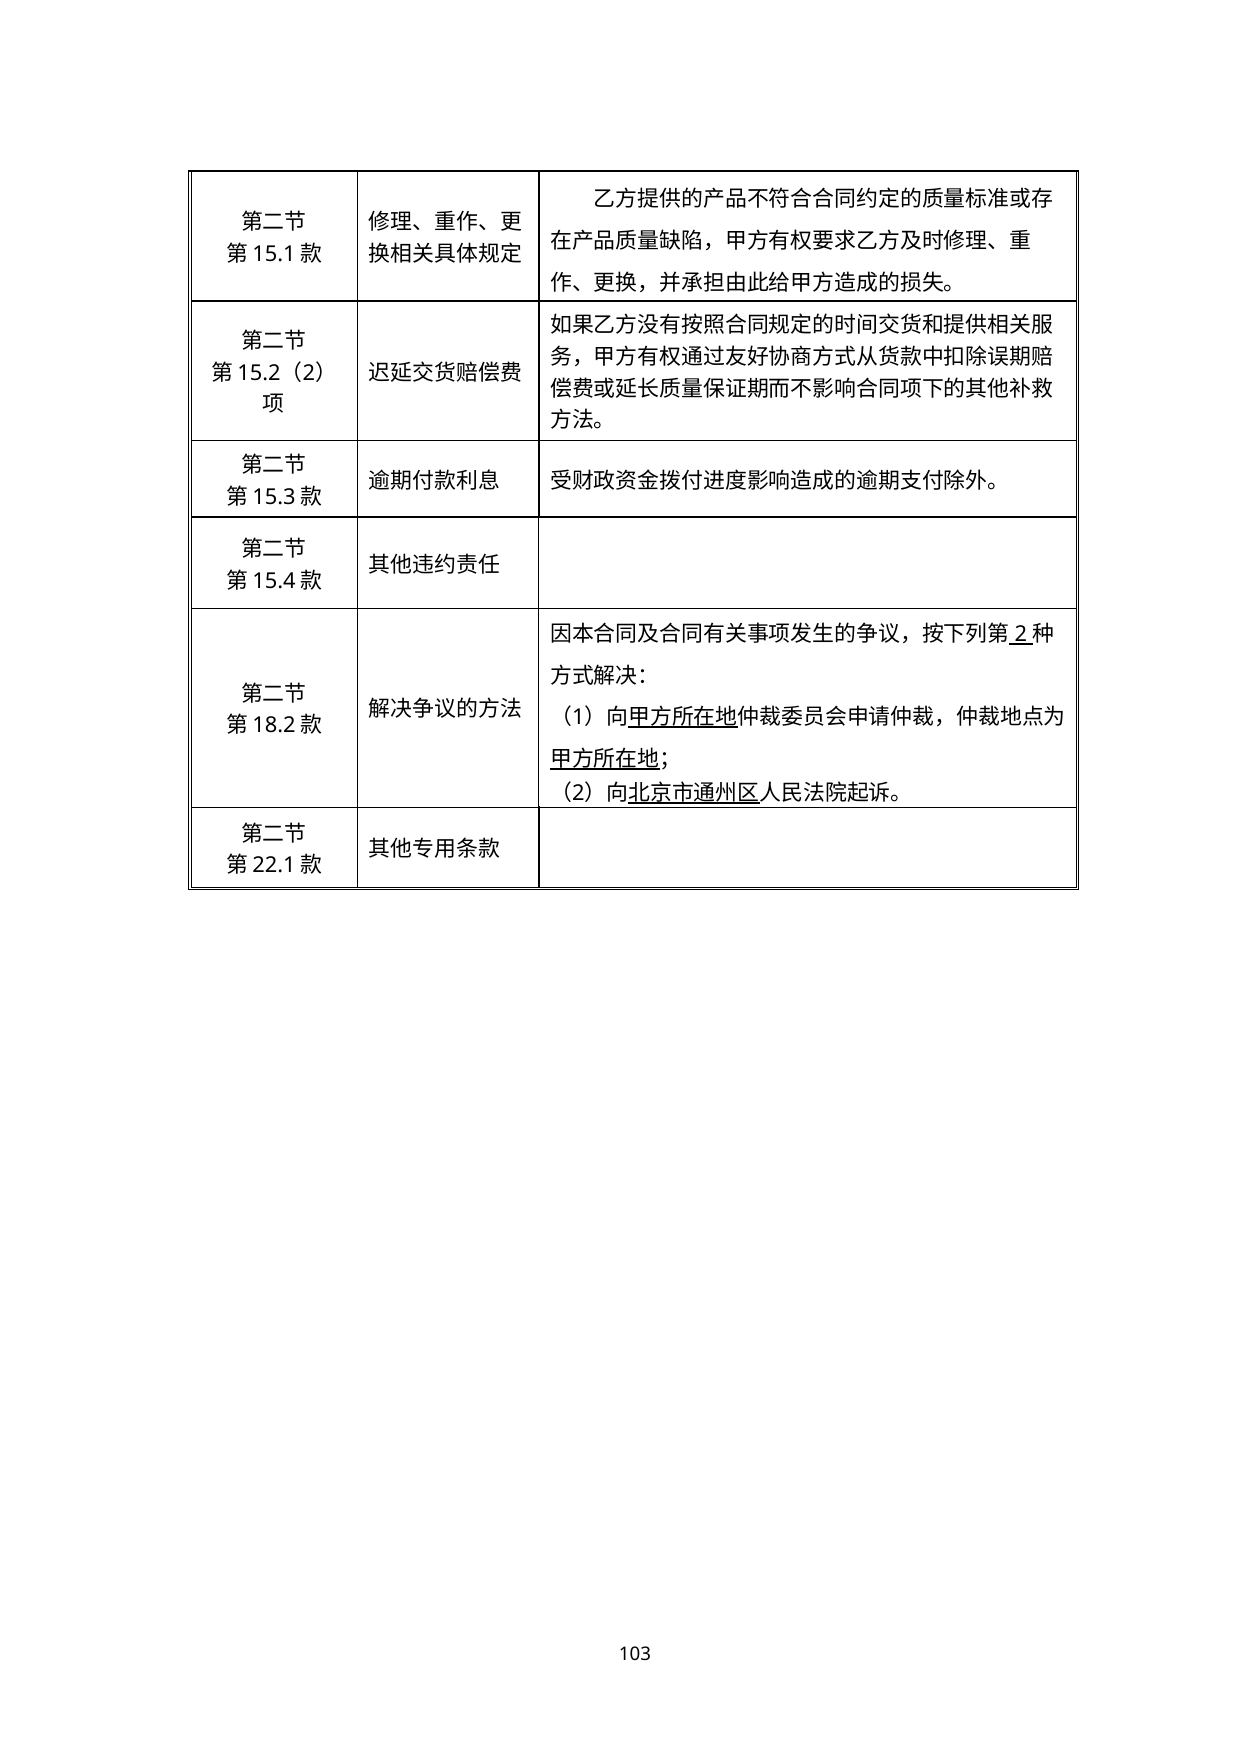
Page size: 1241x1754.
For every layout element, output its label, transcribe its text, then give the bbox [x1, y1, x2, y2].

table_cell 解决争议的方法 [358, 609, 538, 806]
table_cell 因本合同及合同有关事项发生的争议，按下列第 2 种方式解决： （1）向甲方所在地仲裁委员会申请仲裁，仲裁地点为 甲方所在地； （2）向北京市通州区人民法院起诉。 [539, 609, 1076, 806]
table_cell [540, 808, 1076, 887]
table_cell 迟延交货赔偿费 [358, 302, 538, 439]
table_cell 第二节 第18.2款 [192, 609, 357, 806]
table_cell 第二节 第22.1款 [192, 808, 357, 887]
table_cell 第二节 第15.2（2）项 [192, 302, 357, 439]
table_cell 修理、重作、更换相关具体规定 [358, 172, 538, 300]
table_cell 第二节 第15.1款 [192, 172, 357, 300]
table_cell 乙方提供的产品不符合合同约定的质量标准或存在产品质量缺陷，甲方有权要求乙方及时修理、重作、更换，并承担由此给甲方造成的损失。 [540, 172, 1076, 300]
table_cell [539, 518, 1076, 607]
table_cell 第二节 第15.3款 [192, 441, 357, 516]
table_cell 如果乙方没有按照合同规定的时间交货和提供相关服务，甲方有权通过友好协商方式从货款中扣除误期赔偿费或延长质量保证期而不影响合同项下的其他补救方法。 [540, 302, 1076, 439]
table_cell 逾期付款利息 [358, 441, 538, 516]
table_cell 受财政资金拨付进度影响造成的逾期支付除外。 [540, 441, 1076, 516]
table_cell 其他专用条款 [358, 808, 538, 887]
table_cell 其他违约责任 [358, 518, 538, 607]
table_cell 第二节 第15.4款 [192, 518, 357, 607]
